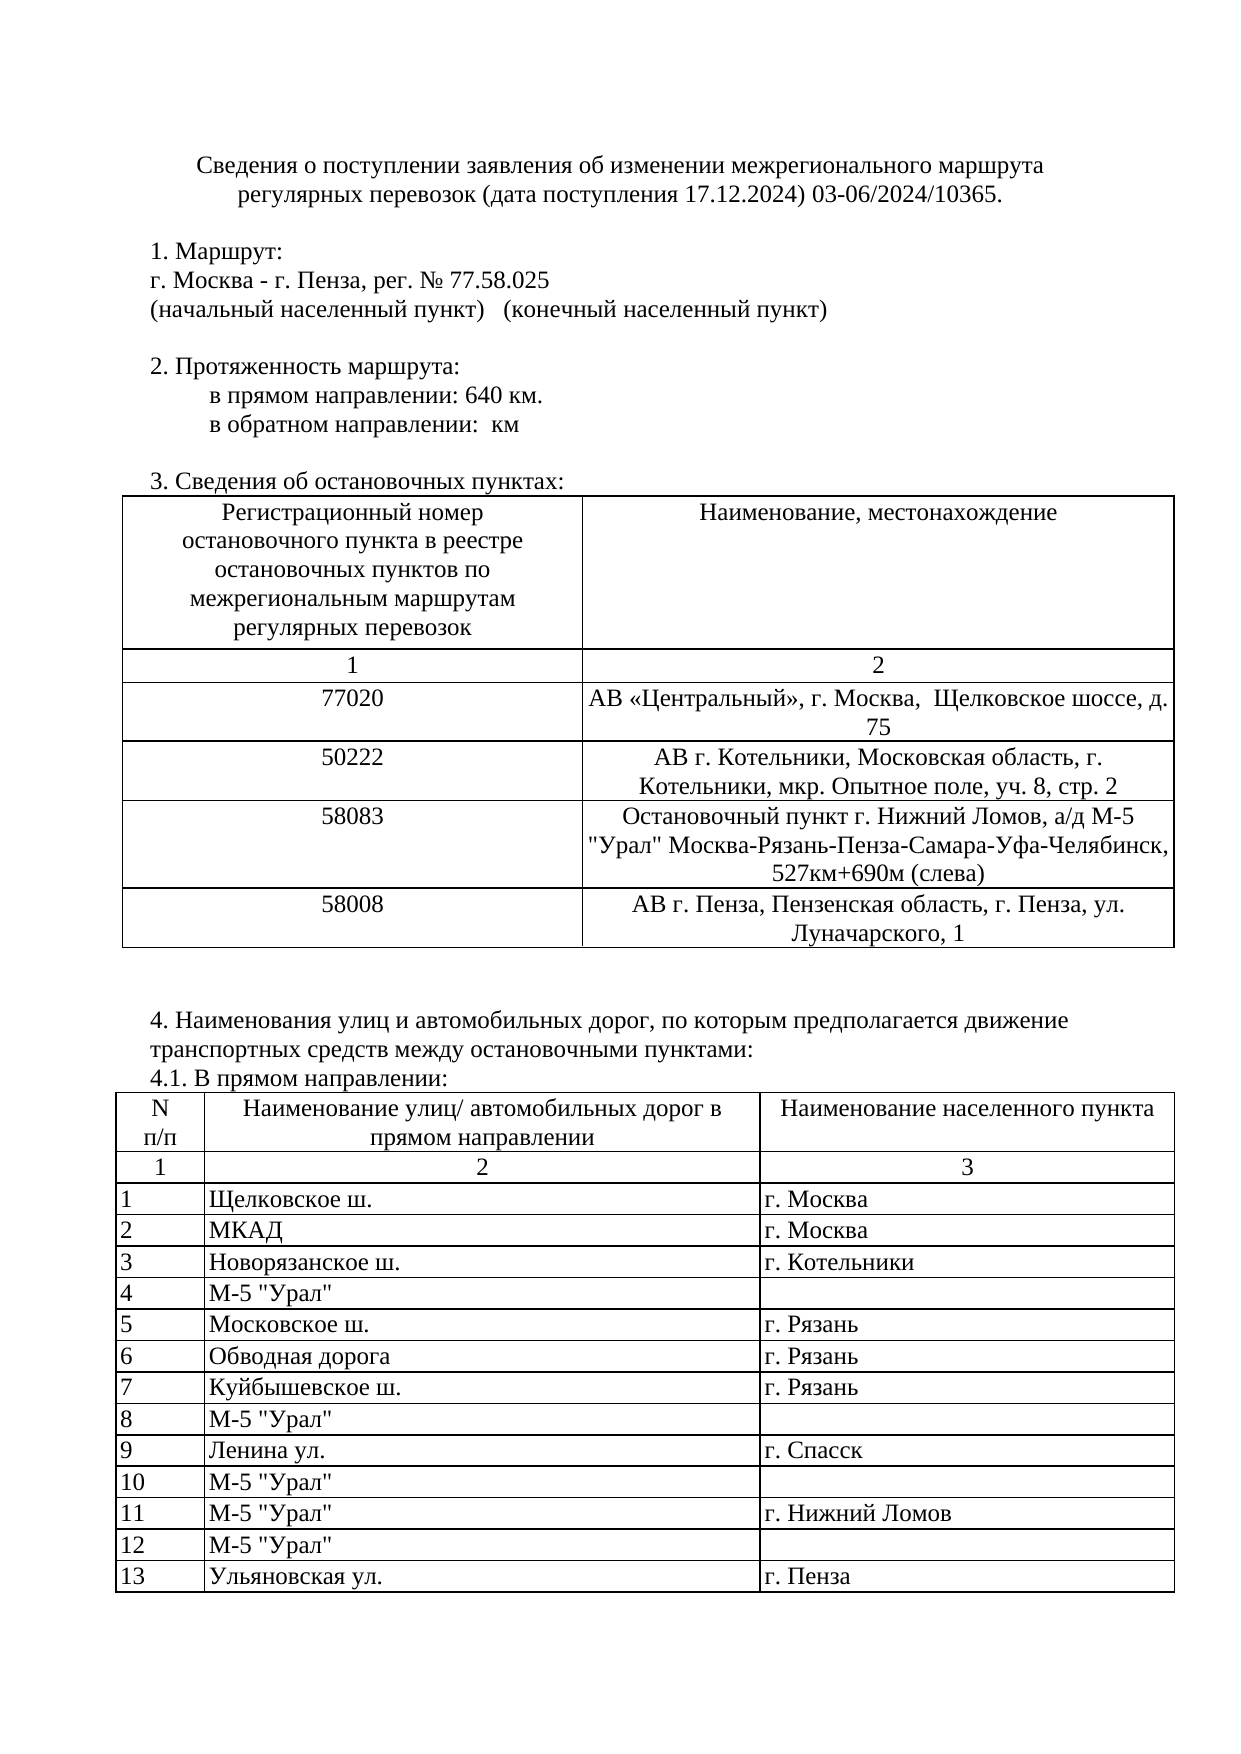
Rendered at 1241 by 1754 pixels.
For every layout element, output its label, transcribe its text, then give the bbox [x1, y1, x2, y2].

text 1. Маршрут: [150, 236, 1090, 265]
text в обратном направлении: км [150, 409, 1090, 437]
table_cell 5 [117, 1310, 204, 1339]
table_header Наименование населенного пункта [761, 1093, 1174, 1151]
table_cell 58008 [123, 889, 582, 946]
table_cell г. Рязань [761, 1341, 1174, 1371]
table_cell 1 [123, 650, 582, 681]
text 4. Наименования улиц и автомобильных дорог, по которым предполагается движение транспортных средств между остановочными пунктами: [150, 1005, 1090, 1063]
table_cell Московское ш. [205, 1310, 759, 1339]
table_cell Куйбышевское ш. [205, 1373, 759, 1402]
table_cell М-5 "Урал" [205, 1467, 759, 1497]
table_cell [761, 1467, 1174, 1497]
table_cell 4 [117, 1278, 204, 1308]
table_cell г. Москва [761, 1184, 1174, 1214]
table_cell Обводная дорога [205, 1341, 759, 1371]
table_cell 8 [117, 1404, 204, 1434]
text 2. Протяженность маршрута: [150, 351, 1090, 380]
text Сведения о поступлении заявления об изменении межрегионального маршрута регулярных перевозок (дата поступления 17.12.2024) 03-06/2024/10365. [150, 150, 1090, 207]
table_cell 1 [117, 1184, 204, 1214]
table_cell М-5 "Урал" [205, 1530, 759, 1560]
table_cell 77020 [123, 683, 582, 740]
table_cell 50222 [123, 742, 582, 799]
table_cell [761, 1404, 1174, 1434]
table_cell М-5 "Урал" [205, 1498, 759, 1528]
text г. Москва - г. Пенза, рег. № 77.58.025 [150, 265, 1090, 294]
text 4.1. В прямом направлении: [150, 1063, 1090, 1092]
table_cell 1 [117, 1152, 204, 1182]
table_header N п/п [117, 1093, 204, 1151]
table_cell [761, 1530, 1174, 1560]
table_cell 13 [117, 1561, 204, 1591]
text (начальный населенный пункт) (конечный населенный пункт) [150, 294, 1090, 322]
table_cell 58083 [123, 801, 582, 887]
table_cell г. Пенза [761, 1561, 1174, 1591]
table_cell г. Рязань [761, 1373, 1174, 1402]
table_cell Щелковское ш. [205, 1184, 759, 1214]
table_cell АВ г. Пенза, Пензенская область, г. Пенза, ул. Луначарского, 1 [583, 889, 1173, 946]
table_cell 2 [205, 1152, 759, 1182]
text в прямом направлении: 640 км. [150, 380, 1090, 409]
table_cell АВ г. Котельники, Московская область, г. Котельники, мкр. Опытное поле, уч. 8, стр. 2 [583, 742, 1173, 799]
table_cell [761, 1278, 1174, 1308]
table_cell Ульяновская ул. [205, 1561, 759, 1591]
table_cell г. Нижний Ломов [761, 1498, 1174, 1528]
table_cell 7 [117, 1373, 204, 1402]
table_cell МКАД [205, 1215, 759, 1245]
table_header Наименование улиц/ автомобильных дорог в прямом направлении [205, 1093, 759, 1151]
table_cell 10 [117, 1467, 204, 1497]
table_cell г. Спасск [761, 1436, 1174, 1465]
table_cell 11 [117, 1498, 204, 1528]
text 3. Сведения об остановочных пунктах: [150, 466, 1090, 495]
table_cell АВ «Центральный», г. Москва, Щелковское шоссе, д. 75 [583, 683, 1173, 740]
table_cell г. Рязань [761, 1310, 1174, 1339]
table_cell М-5 "Урал" [205, 1278, 759, 1308]
table_cell М-5 "Урал" [205, 1404, 759, 1434]
table_cell 9 [117, 1436, 204, 1465]
table_header Регистрационный номер остановочного пункта в реестре остановочных пунктов по межрегиональным маршрутам регулярных перевозок [123, 497, 582, 648]
table_cell Новорязанское ш. [205, 1247, 759, 1277]
table_cell 6 [117, 1341, 204, 1371]
table_cell Ленина ул. [205, 1436, 759, 1465]
table_cell 2 [583, 650, 1173, 681]
table_cell 3 [117, 1247, 204, 1277]
table_cell г. Москва [761, 1215, 1174, 1245]
table_cell 3 [761, 1152, 1174, 1182]
table_cell 2 [117, 1215, 204, 1245]
table_header Наименование, местонахождение [583, 497, 1173, 648]
table_cell Остановочный пункт г. Нижний Ломов, а/д М-5 "Урал" Москва-Рязань-Пенза-Самара-Уфа-Челябинск, 527км+690м (слева) [583, 801, 1173, 887]
table_cell 12 [117, 1530, 204, 1560]
table_cell г. Котельники [761, 1247, 1174, 1277]
